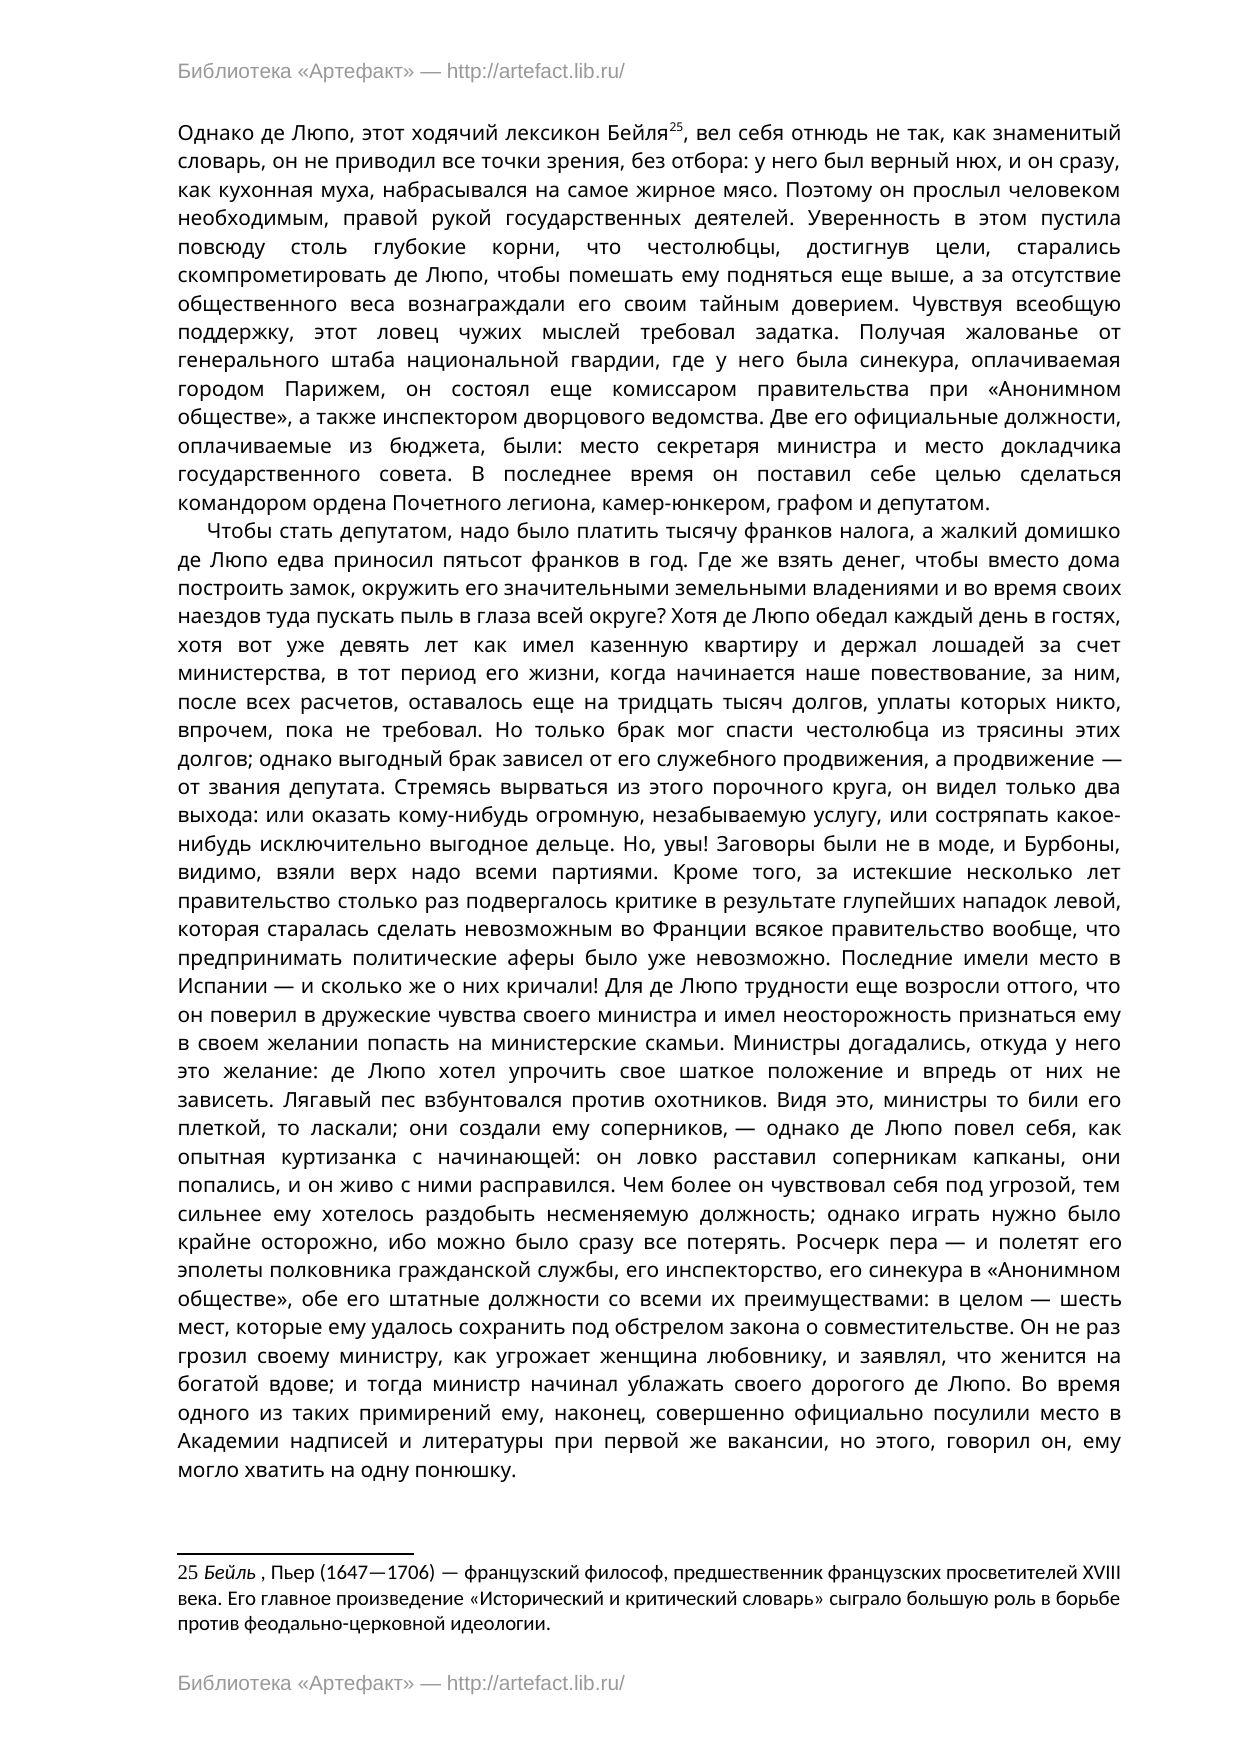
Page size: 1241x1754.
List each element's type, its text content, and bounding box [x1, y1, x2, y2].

text Чтобы стать депутатом, надо было платить тысячу франков налога, а жалкий домишко де Люпо едва приносил пятьсот франков в год. Где же взять денег, чтобы вместо дома построить замок, окружить его значительными земельными владениями и во время своих наездов туда пускать пыль в глаза всей округе? Хотя де Люпо обедал каждый день в гостях, хотя вот уже девять лет как имел казенную квартиру и держал лошадей за счет министерства, в тот период его жизни, когда начинается наше повествование, за ним, после всех расчетов, оставалось еще на тридцать тысяч долгов, уплаты которых никто, впрочем, пока не требовал. Но только брак мог спасти честолюбца из трясины этих долгов; однако выгодный брак зависел от его служебного продвижения, а продвижение — от звания депутата. Стремясь вырваться из этого порочного круга, он видел только два выхода: или оказать кому-нибудь огромную, незабываемую услугу, или состряпать какое-нибудь исключительно выгодное дельце. Но, увы! Заговоры были не в моде, и Бурбоны, видимо, взяли верх надо всеми партиями. Кроме того, за истекшие несколько лет правительство столько раз подвергалось критике в результате глупейших нападок левой, которая старалась сделать невозможным во Франции всякое правительство вообще, что предпринимать политические аферы было уже невозможно. Последние имели место в Испании — и сколько же о них кричали! Для де Люпо трудности еще возросли оттого, что он поверил в дружеские чувства своего министра и имел неосторожность признаться ему в своем желании попасть на министерские скамьи. Министры догадались, откуда у него это желание: де Люпо хотел упрочить свое шаткое положение и впредь от них не зависеть. Лягавый пес взбунтовался против охотников. Видя это, министры то били его плеткой, то ласкали; они создали ему соперников, — однако де Люпо повел себя, как опытная куртизанка с начинающей: он ловко расставил соперникам капканы, они попались, и он живо с ними расправился. Чем более он чувствовал себя под угрозой, тем сильнее ему хотелось раздобыть несменяемую должность; однако играть нужно было крайне осторожно, ибо можно было сразу все потерять. Росчерк пера — и полетят его эполеты полковника гражданской службы, его инспекторство, его синекура в «Анонимном обществе», обе его штатные должности со всеми их преимуществами: в целом — шесть мест, которые ему удалось сохранить под обстрелом закона о совместительстве. Он не раз грозил своему министру, как угрожает женщина любовнику, и заявлял, что женится на богатой вдове; и тогда министр начинал ублажать своего дорогого де Люпо. Во время одного из таких примирений ему, наконец, совершенно официально посулили место в Академии надписей и литературы при первой же вакансии, но этого, говорил он, ему могло хватить на одну понюшку. [177, 516, 1122, 1483]
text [177, 118, 1122, 516]
